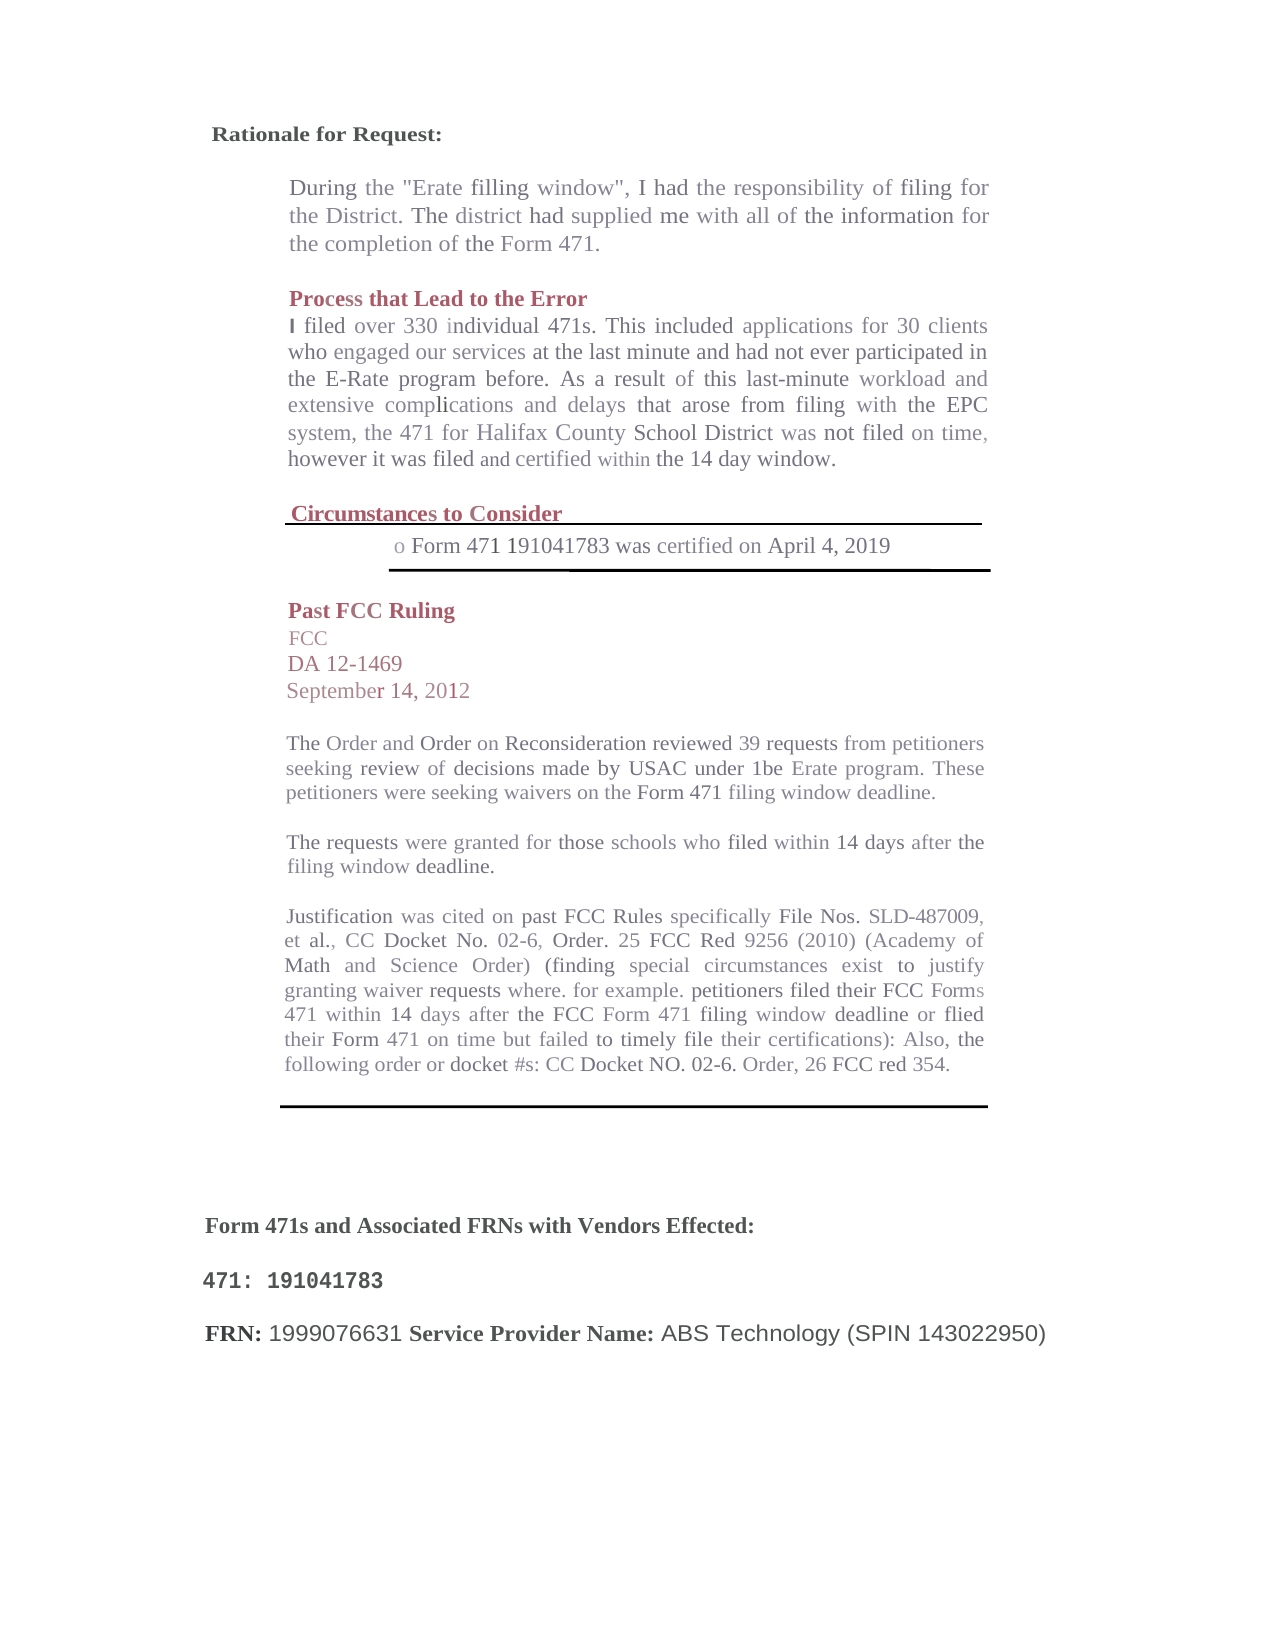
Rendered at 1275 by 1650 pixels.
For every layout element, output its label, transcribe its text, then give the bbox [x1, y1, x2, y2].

text FCC [288, 626, 1096, 650]
text Circumstances to Consider [285, 500, 1096, 526]
text o Form 471 191041783 was certified on April 4, 2019 [394, 532, 1096, 558]
text DA 12-1469 [287, 651, 1096, 677]
text During the "Erate filling window", I had the responsibility of filing for the District. The district had supplied me with all of the information for the completion of the Form 471. [289, 173, 989, 256]
text Justification was cited on past FCC Rules specifically File Nos. SLD-487009, et al., CC Docket No. 02-6, Order. 25 FCC Red 9256 (2010) (Academy of Math and Science Order) (finding special circumstances exist to justify granting waiver requests where. for example. petitioners filed their FCC Forms 471 within 14 days after the FCC Form 471 filing window deadline or flied their Form 471 on time but failed to timely file their certifications): Also, the following order or docket #s: CC Docket NO. 02-6. Order, 26 FCC red 354. [284, 903, 984, 1076]
text Process that Lead to the Error [289, 285, 1096, 311]
text Past FCC Ruling [288, 597, 1096, 624]
text September 14, 2012 [286, 677, 1096, 703]
text 471: 191041783 [202, 1269, 1096, 1296]
text Rationale for Request: [211, 122, 1096, 146]
subtitle Form 471s and Associated FRNs with Vendors Effected: [205, 1212, 1096, 1239]
text FRN: 1999076631 Service Provider Name: ABS Technology (SPIN 143022950) [205, 1320, 1096, 1347]
text I filed over 330 individual 471s. This included applications for 30 clients who engaged our services at the last minute and had not ever participated in the E-Rate program before. As a result of this last-minute workload and extensive complications and delays that arose from filing with the EPC system, the 471 for Halifax County School District was not filed on time, however it was filed and certified within the 14 day window. [288, 312, 988, 471]
text The requests were granted for those schools who filed within 14 days after the filing window deadline. [286, 830, 985, 878]
text The Order and Order on Reconsideration reviewed 39 requests from petitioners seeking review of decisions made by USAC under 1be Erate program. These petitioners were seeking waivers on the Form 471 filing window deadline. [286, 731, 985, 804]
